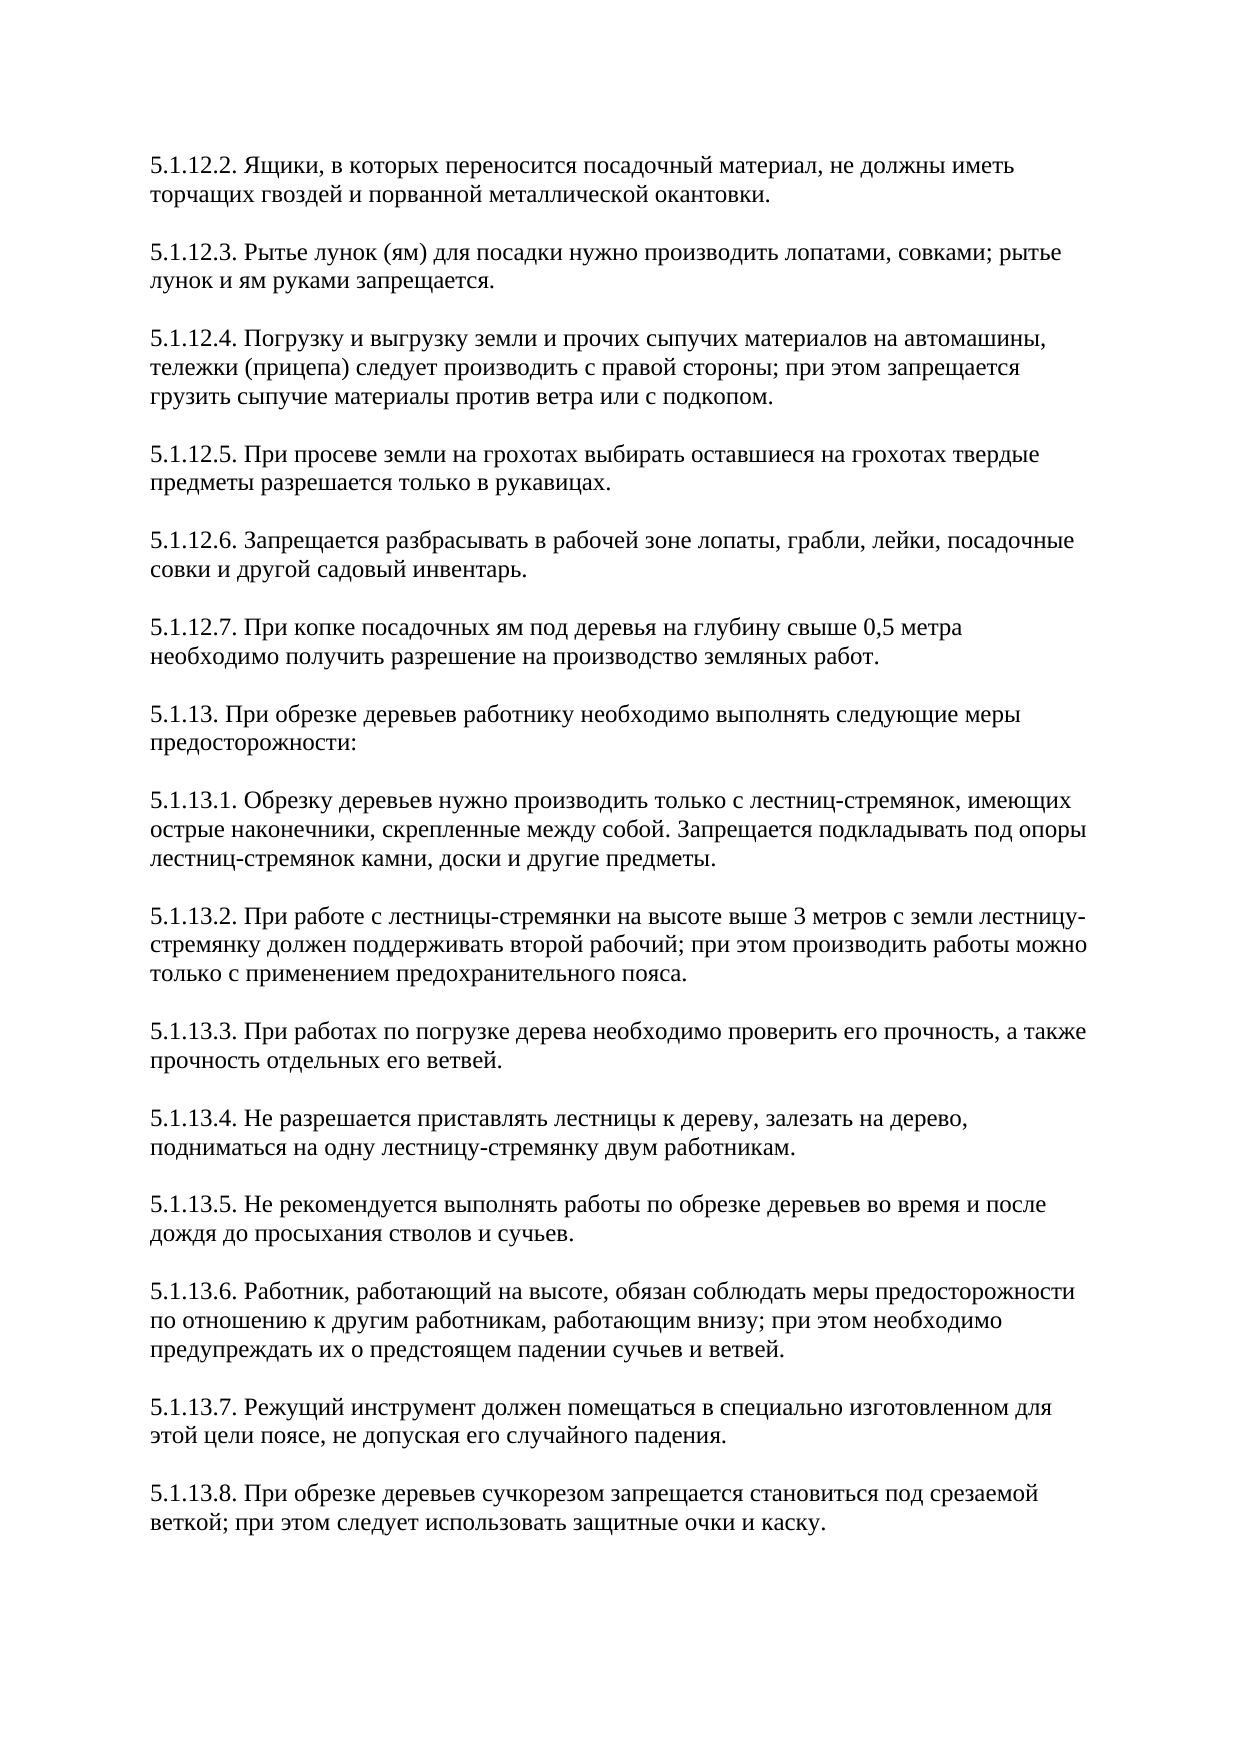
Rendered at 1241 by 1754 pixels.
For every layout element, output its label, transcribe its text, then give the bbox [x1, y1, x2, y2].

text 5.1.13.6. Работник, работающий на высоте, обязан соблюдать меры предосторожности по отношению к другим работникам, работающим внизу; при этом необходимо предупреждать их о предстоящем падении сучьев и ветвей. [150, 1392, 1090, 1478]
text 5.1.13.7. Режущий инструмент должен помещаться в специально изготовленном для этой цели поясе, не допуская его случайного падения. [150, 1507, 1090, 1564]
text 5.1.13.3. При работах по погрузке дерева необходимо проверить его прочность, а также прочность отдельных его ветвей. [150, 1132, 1090, 1189]
text 5.1.13. При обрезке деревьев работнику необходимо выполнять следующие меры предосторожности: [150, 814, 1090, 872]
text 5.1.12.6. Запрещается разбрасывать в рабочей зоне лопаты, грабли, лейки, посадочные совки и другой садовый инвентарь. [150, 641, 1090, 698]
text 5.1.13.1. Обрезку деревьев нужно производить только с лестниц-стремянок, имеющих острые наконечники, скрепленные между собой. Запрещается подкладывать под опоры лестниц-стремянок камни, доски и другие предметы. [150, 901, 1090, 987]
text 5.1.13.4. Не разрешается приставлять лестницы к дереву, залезать на дерево, подниматься на одну лестницу-стремянку двум работникам. [150, 1218, 1090, 1276]
text 5.1.12.2. Ящики, в которых переносится посадочный материал, не должны иметь торчащих гвоздей и порванной металлической окантовки. [150, 265, 1090, 323]
text 5.1.12.5. При просеве земли на грохотах выбирать оставшиеся на грохотах твердые предметы разрешается только в рукавицах. [150, 554, 1090, 612]
text 5.1.12.7. При копке посадочных ям под деревья на глубину свыше 0,5 метра необходимо получить разрешение на производство земляных работ. [150, 727, 1090, 785]
text 5.1.13.2. При работе с лестницы-стремянки на высоте выше 3 метров с земли лестницу-стремянку должен поддерживать второй рабочий; при этом производить работы можно только с применением предохранительного пояса. [150, 1016, 1090, 1102]
text 5.1.12.4. Погрузку и выгрузку земли и прочих сыпучих материалов на автомашины, тележки (прицепа) следует производить с правой стороны; при этом запрещается грузить сыпучие материалы против ветра или с подкопом. [150, 439, 1090, 525]
text 5.1.13.5. Не рекомендуется выполнять работы по обрезке деревьев во время и после дождя до просыхания стволов и сучьев. [150, 1305, 1090, 1362]
text 5.1.12.3. Рытье лунок (ям) для посадки нужно производить лопатами, совками; рытье лунок и ям руками запрещается. [150, 352, 1090, 409]
text 5.1.12.1. Подноску посадочного материала (цветочной рассады, кустарников и др.) нужно производить в соответствии с допустимыми нормами перемещения тяжестей вручную. [150, 150, 1090, 236]
